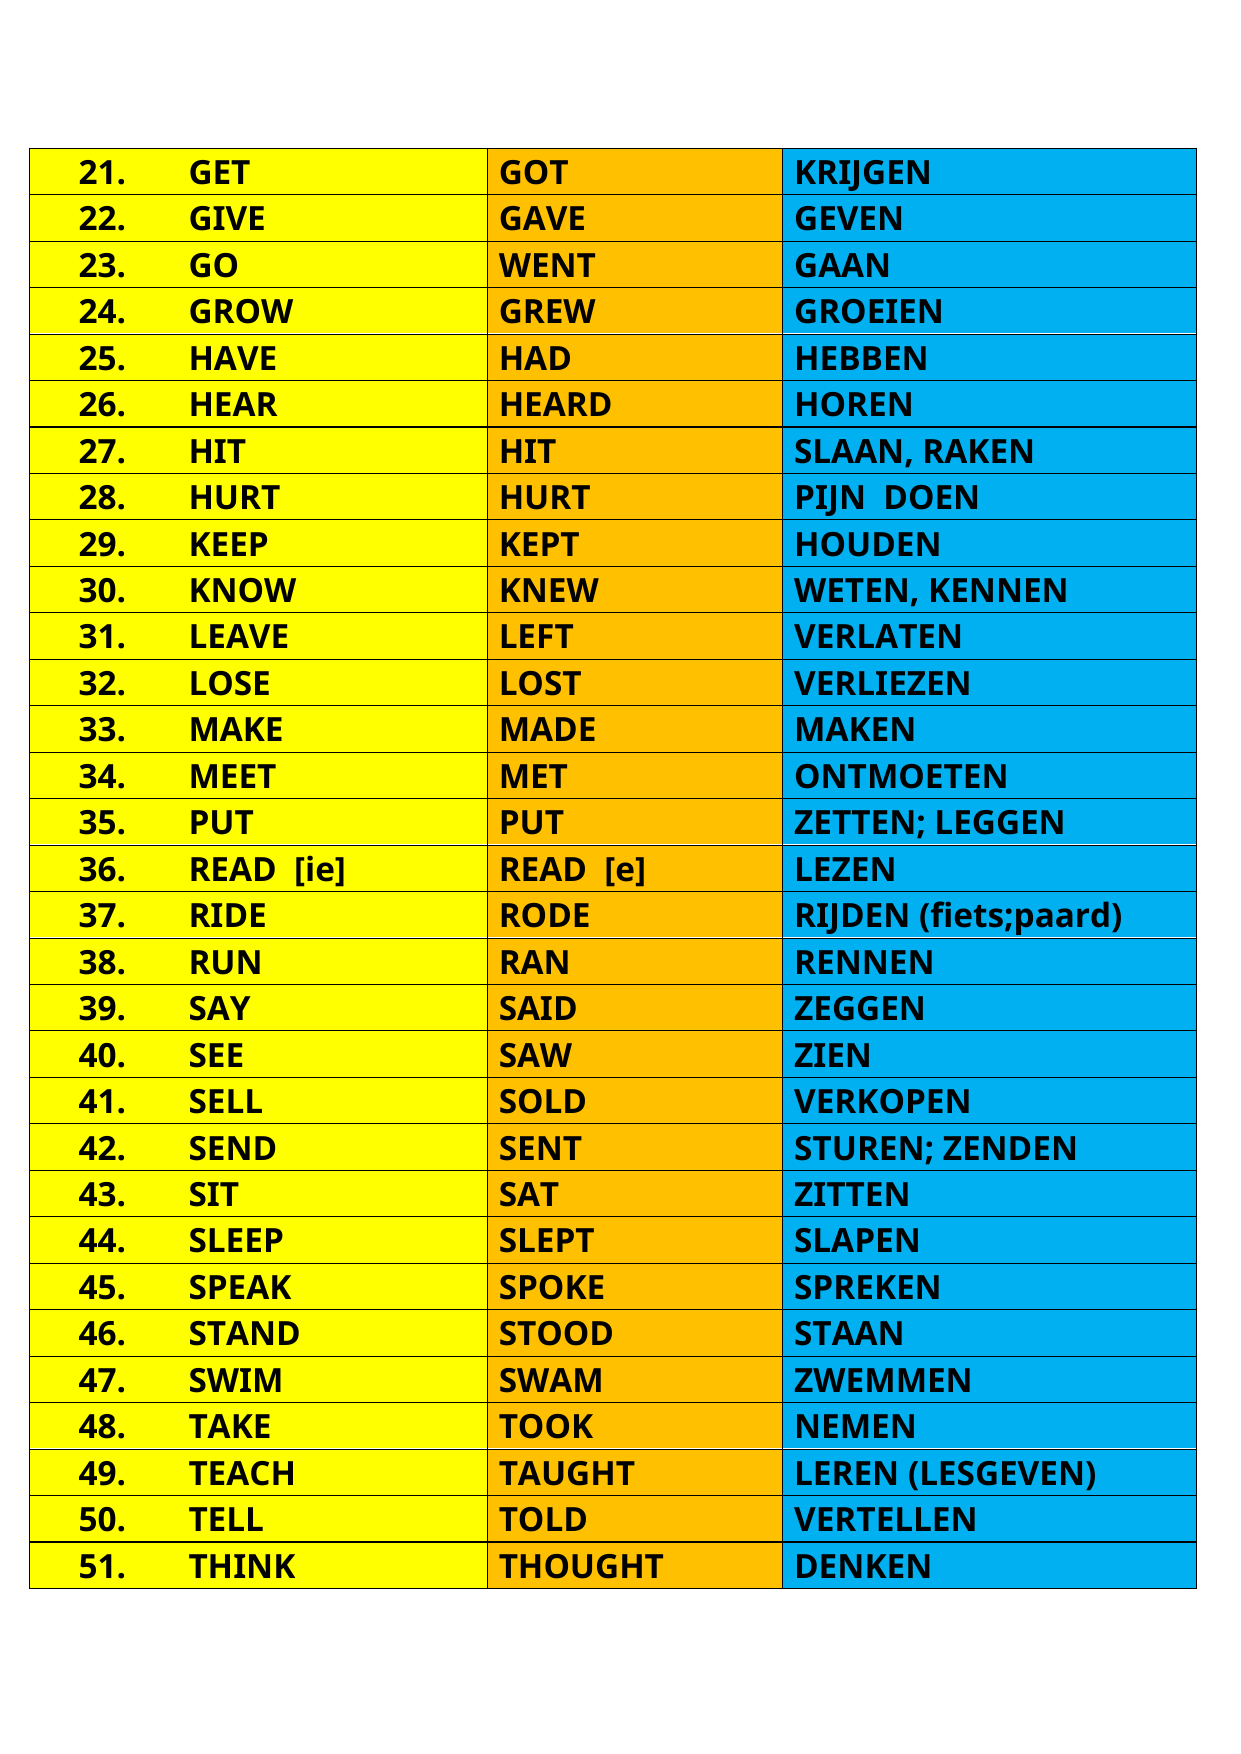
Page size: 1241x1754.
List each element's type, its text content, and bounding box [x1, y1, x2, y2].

table_cell SAY [30, 985, 487, 1030]
table_cell RENNEN [783, 939, 1196, 984]
table_cell GOT [488, 149, 782, 194]
table_cell ZEGGEN [783, 985, 1196, 1030]
table_cell VERTELLEN [783, 1496, 1196, 1541]
table_cell SWAM [488, 1357, 782, 1402]
table_cell TAKE [30, 1403, 487, 1448]
table_cell READ [e] [488, 846, 782, 891]
table_cell SIT [30, 1171, 487, 1216]
table_cell GIVE [30, 195, 487, 241]
table_cell SOLD [488, 1078, 782, 1123]
table_cell TOLD [488, 1496, 782, 1541]
table_cell HAD [488, 335, 782, 380]
table_cell VERLATEN [783, 613, 1196, 659]
table_cell WETEN, KENNEN [783, 567, 1196, 612]
table_cell HEAR [30, 381, 487, 426]
table_cell TEACH [30, 1450, 487, 1495]
table_cell STUREN; ZENDEN [783, 1124, 1196, 1170]
table_cell GREW [488, 288, 782, 333]
table_cell SEND [30, 1124, 487, 1170]
table_cell GROEIEN [783, 288, 1196, 333]
table_cell HIT [488, 428, 782, 473]
table_cell SPREKEN [783, 1264, 1196, 1309]
table_cell SEE [30, 1031, 487, 1077]
table_cell MADE [488, 706, 782, 752]
table_cell KNOW [30, 567, 487, 612]
table_cell WENT [488, 242, 782, 287]
table_cell THOUGHT [488, 1543, 782, 1588]
table_cell HOREN [783, 381, 1196, 426]
table_cell TELL [30, 1496, 487, 1541]
table_cell GO [30, 242, 487, 287]
table_cell THINK [30, 1543, 487, 1588]
table_cell RUN [30, 939, 487, 984]
table_cell MEET [30, 753, 487, 798]
table_cell RAN [488, 939, 782, 984]
table_cell KRIJGEN [783, 149, 1196, 194]
table_cell SAID [488, 985, 782, 1030]
table_cell MET [488, 753, 782, 798]
table_cell SLAPEN [783, 1217, 1196, 1263]
table_cell SWIM [30, 1357, 487, 1402]
table_cell GAAN [783, 242, 1196, 287]
table_cell SLAAN, RAKEN [783, 428, 1196, 473]
table_cell HURT [488, 474, 782, 519]
table_cell HAVE [30, 335, 487, 380]
table_cell LOSE [30, 660, 487, 705]
table_cell STOOD [488, 1310, 782, 1356]
table_cell KEPT [488, 520, 782, 566]
table_cell SAW [488, 1031, 782, 1077]
table_cell SPOKE [488, 1264, 782, 1309]
table_cell MAKEN [783, 706, 1196, 752]
table_cell STAND [30, 1310, 487, 1356]
table_cell STAAN [783, 1310, 1196, 1356]
table_cell ZIEN [783, 1031, 1196, 1077]
table_cell RIJDEN (fiets;paard) [783, 892, 1196, 937]
table_cell ZETTEN; LEGGEN [783, 799, 1196, 844]
table_cell GEVEN [783, 195, 1196, 241]
table_cell HEARD [488, 381, 782, 426]
table_cell GET [30, 149, 487, 194]
table_cell LEZEN [783, 846, 1196, 891]
table_cell LEAVE [30, 613, 487, 659]
table_cell LEFT [488, 613, 782, 659]
table_cell VERKOPEN [783, 1078, 1196, 1123]
table_cell SPEAK [30, 1264, 487, 1309]
table_cell RODE [488, 892, 782, 937]
table_cell LEREN (LESGEVEN) [783, 1450, 1196, 1495]
table_cell TAUGHT [488, 1450, 782, 1495]
table_cell ZWEMMEN [783, 1357, 1196, 1402]
table_cell PIJN DOEN [783, 474, 1196, 519]
table_cell DENKEN [783, 1543, 1196, 1588]
table_cell GAVE [488, 195, 782, 241]
table_cell MAKE [30, 706, 487, 752]
table_cell NEMEN [783, 1403, 1196, 1448]
table_cell KEEP [30, 520, 487, 566]
table_cell ZITTEN [783, 1171, 1196, 1216]
table_cell SENT [488, 1124, 782, 1170]
table_cell PUT [30, 799, 487, 844]
table_cell SELL [30, 1078, 487, 1123]
table_cell SLEPT [488, 1217, 782, 1263]
table_cell PUT [488, 799, 782, 844]
table_cell HURT [30, 474, 487, 519]
table_cell HIT [30, 428, 487, 473]
table_cell VERLIEZEN [783, 660, 1196, 705]
table_cell ONTMOETEN [783, 753, 1196, 798]
table_cell RIDE [30, 892, 487, 937]
table_cell READ [ie] [30, 846, 487, 891]
table_cell SLEEP [30, 1217, 487, 1263]
table_cell SAT [488, 1171, 782, 1216]
table_cell GROW [30, 288, 487, 333]
table_cell TOOK [488, 1403, 782, 1448]
table_cell KNEW [488, 567, 782, 612]
table_cell HOUDEN [783, 520, 1196, 566]
table_cell LOST [488, 660, 782, 705]
table_cell HEBBEN [783, 335, 1196, 380]
